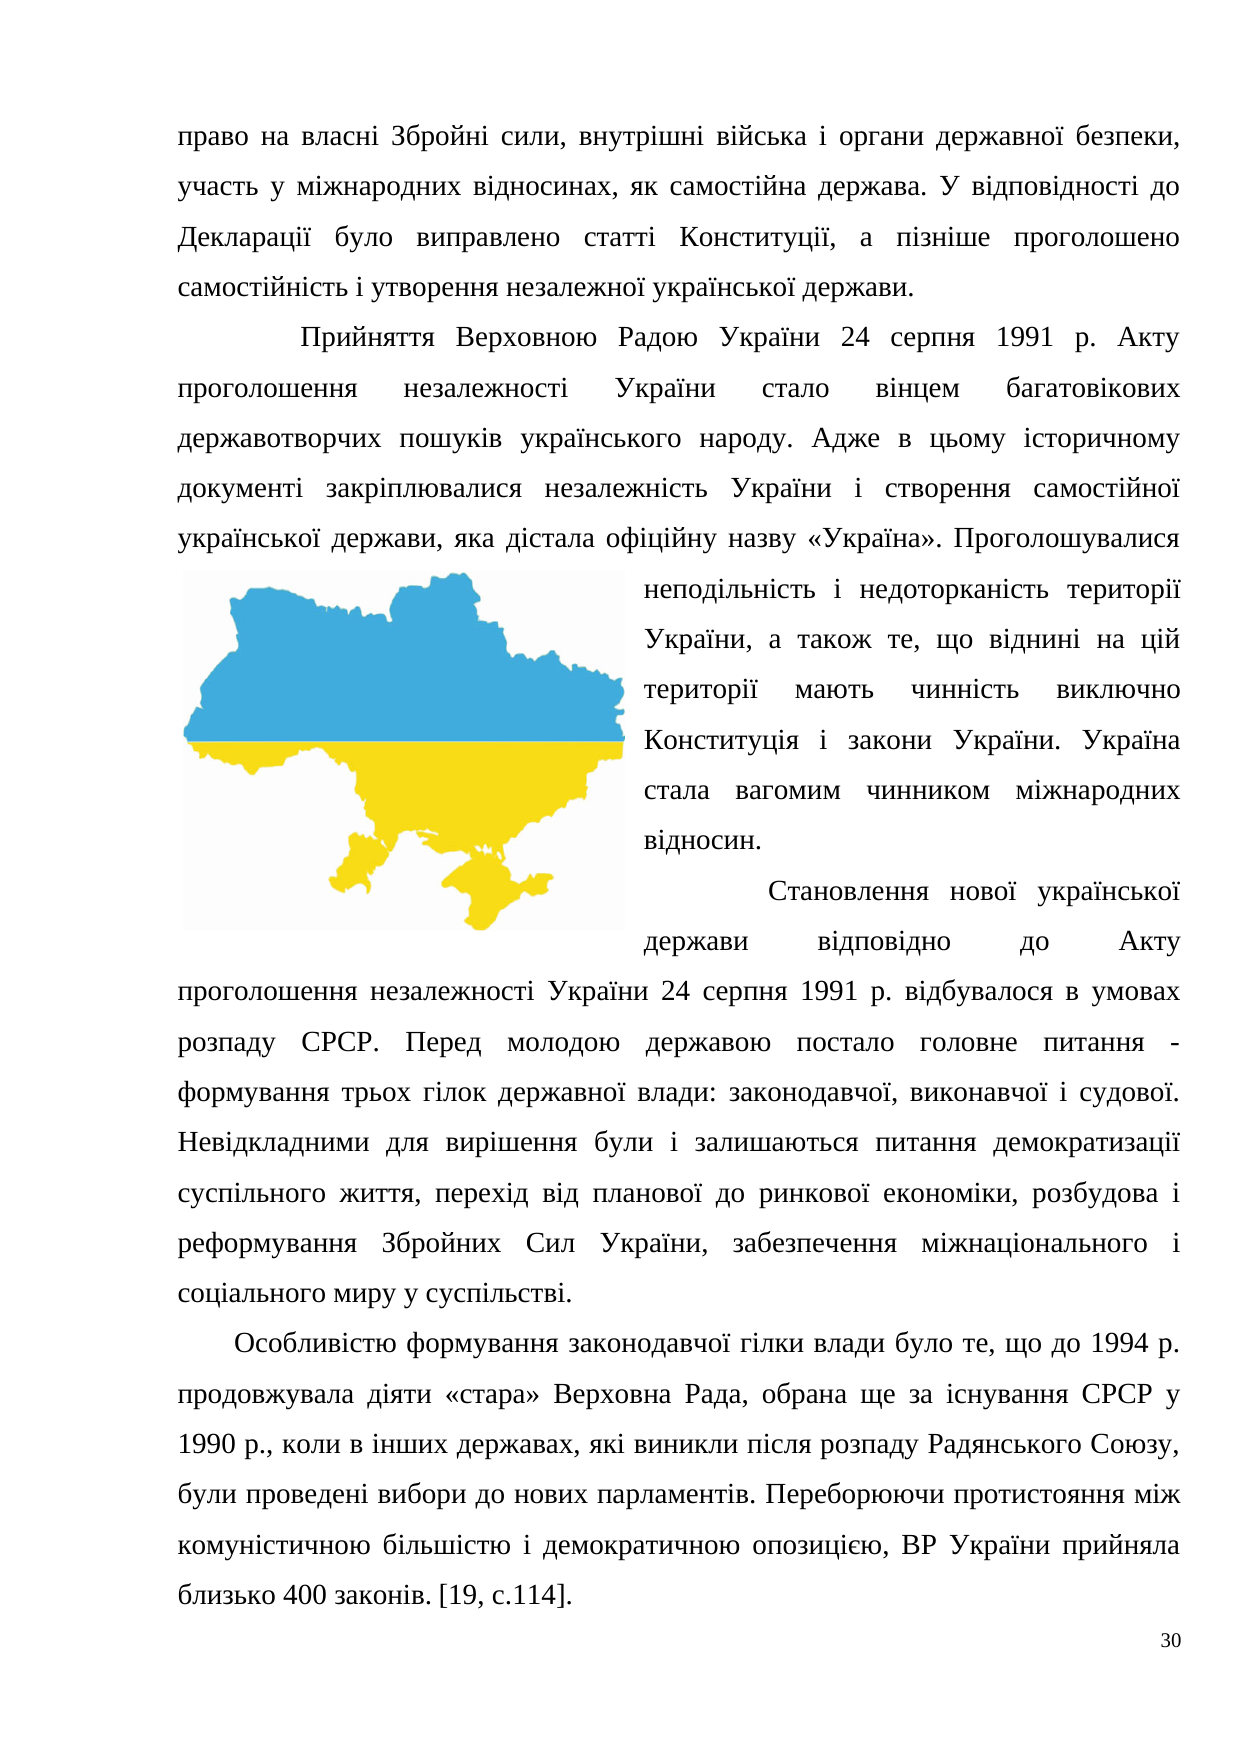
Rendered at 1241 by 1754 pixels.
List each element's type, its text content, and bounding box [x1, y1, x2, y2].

picture [182, 571, 625, 931]
text Прийняття Верховною Радою України 24 серпня 1991 р. Акту проголошення незалежності України стало вінцем багатовікових державотворчих пошуків українського народу. Адже в цьому історичному документі закріплювалися незалежність України і створення самостійної української держави, яка дістала офіційну назву «Україна». Проголошувалися неподільність і недоторканість території України, а також те, що віднині на цій території мають чинність виключно Конституція і закони України. Україна стала вагомим чинником міжнародних відносин. [177, 319, 1181, 856]
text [177, 118, 1181, 303]
text Особливістю формування законодавчої гілки влади було те, що до 1994 р. продовжувала діяти «стара» Верховна Рада, обрана ще за існування СРСР у 1990 p., коли в інших державах, які виникли після розпаду Радянського Союзу, були проведені вибори до нових парламентів. Переборюючи протистояння між комуністичною більшістю і демократичною опозицією, ВР України прийняла близько 400 законів. [19, c.114]. [177, 1326, 1181, 1611]
text Становлення нової української держави відповідно до Акту проголошення незалежності України 24 серпня 1991 р. відбувалося в умовах розпаду СРСР. Перед молодою державою постало головне питання - формування трьох гілок державної влади: законодавчої, виконавчої і судової. Невідкладними для вирішення були і залишаються питання демократизації суспільного життя, перехід від планової до ринкової економіки, розбудова і реформування Збройних Сил України, забезпечення міжнаціонального і соціального миру у суспільстві. [177, 873, 1181, 1309]
